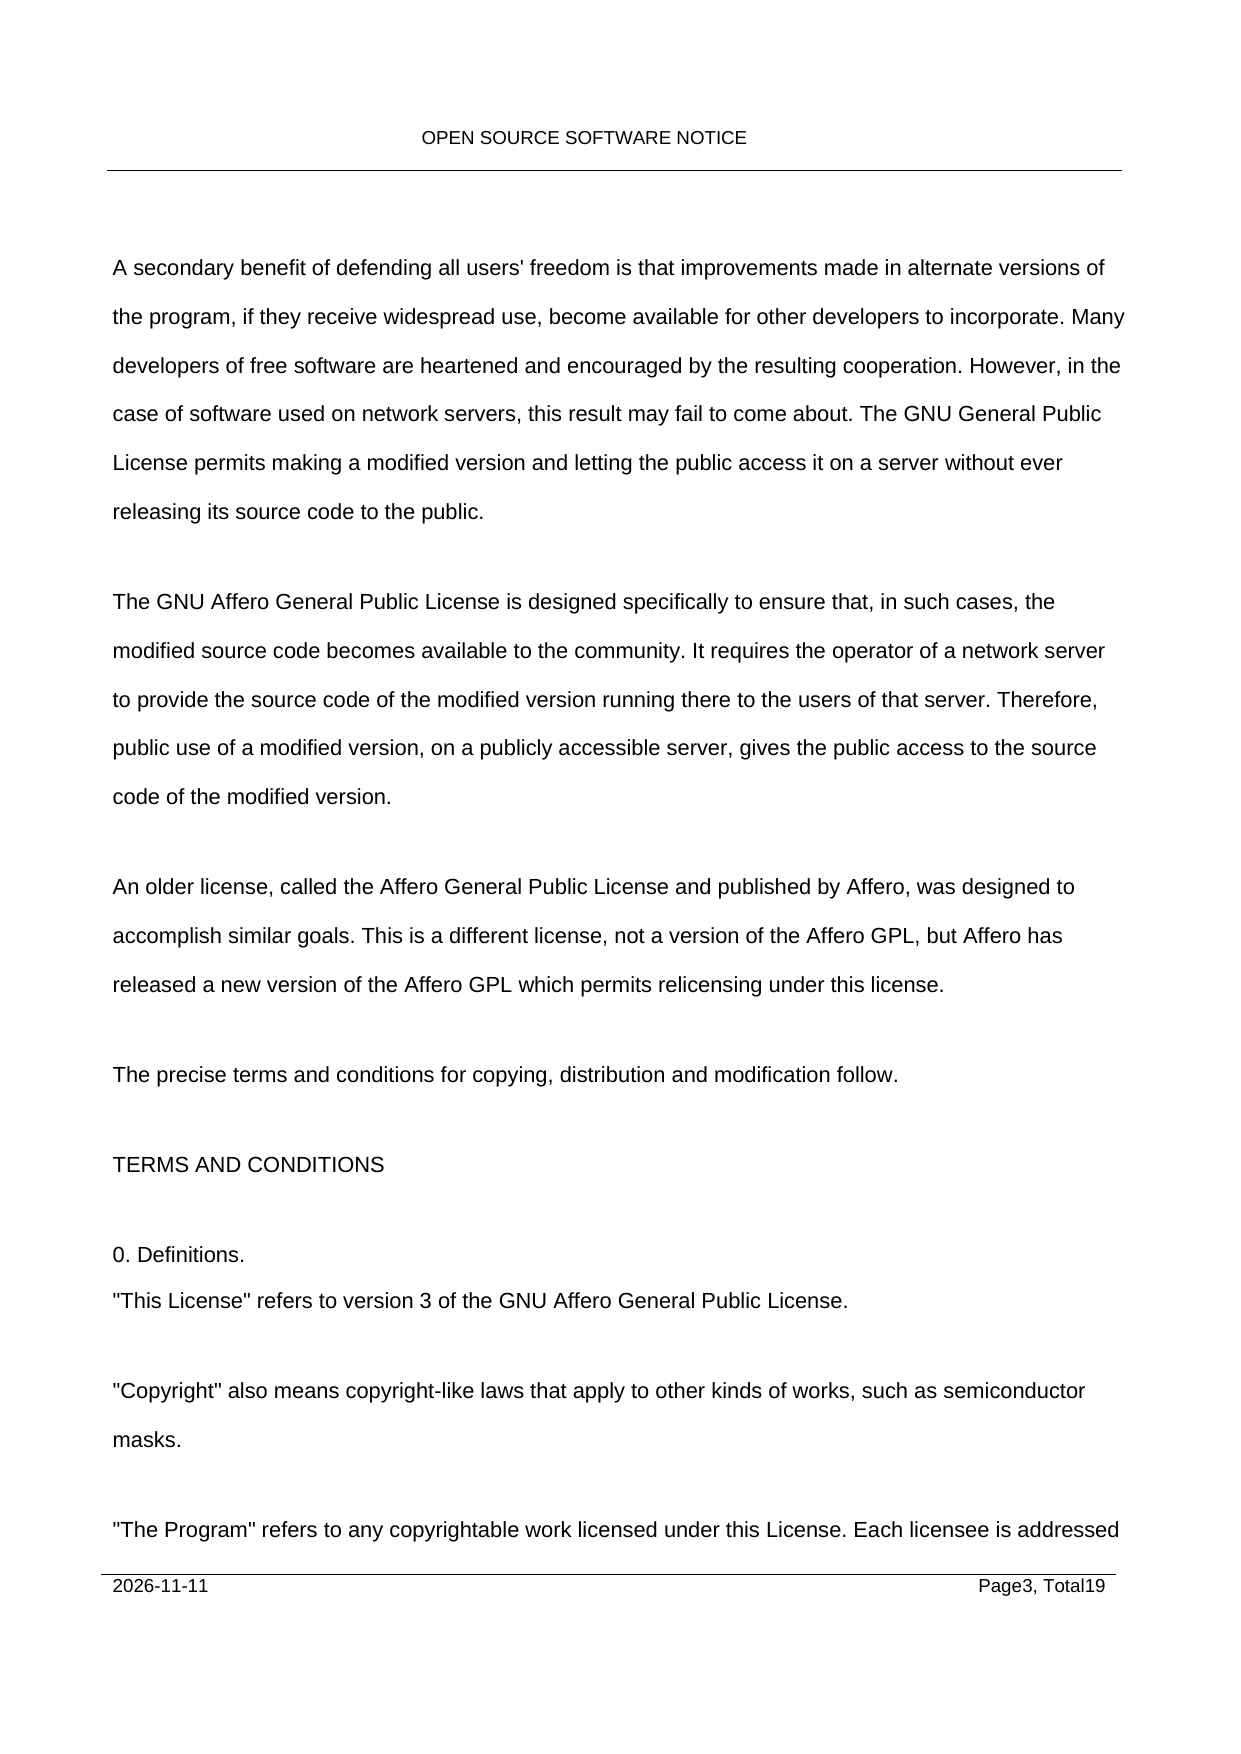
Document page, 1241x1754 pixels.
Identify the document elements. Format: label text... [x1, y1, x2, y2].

text "This License" refers to version 3 of the GNU Affero General Public License. [112, 1284, 1128, 1316]
text TERMS AND CONDITIONS [112, 1148, 1128, 1181]
text A secondary benefit of defending all users' freedom is that improvements made in alternate versions of the program, if they receive widespread use, become available for other developers to incorporate. Many developers of free software are heartened and encouraged by the resulting cooperation. However, in the case of software used on network servers, this result may fail to come about. The GNU General Public License permits making a modified version and letting the public access it on a server without ever releasing its source code to the public. [112, 251, 1128, 528]
text The precise terms and conditions for copying, distribution and modification follow. [112, 1058, 1128, 1091]
text The GNU Affero General Public License is designed specifically to ensure that, in such cases, the modified source code becomes available to the community. It requires the operator of a network server to provide the source code of the modified version running there to the users of that server. Therefore, public use of a modified version, on a publicly accessible server, gives the public access to the source code of the modified version. [112, 585, 1128, 813]
text An older license, called the Affero General Public License and published by Affero, was designed to accomplish similar goals. This is a different license, not a version of the Affero GPL, but Affero has released a new version of the Affero GPL which permits relicensing under this license. [112, 871, 1128, 1001]
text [112, 1513, 1128, 1546]
text 0. Definitions. [112, 1239, 1128, 1271]
text "Copyright" also means copyright-like laws that apply to other kinds of works, such as semiconductor masks. [112, 1374, 1128, 1455]
